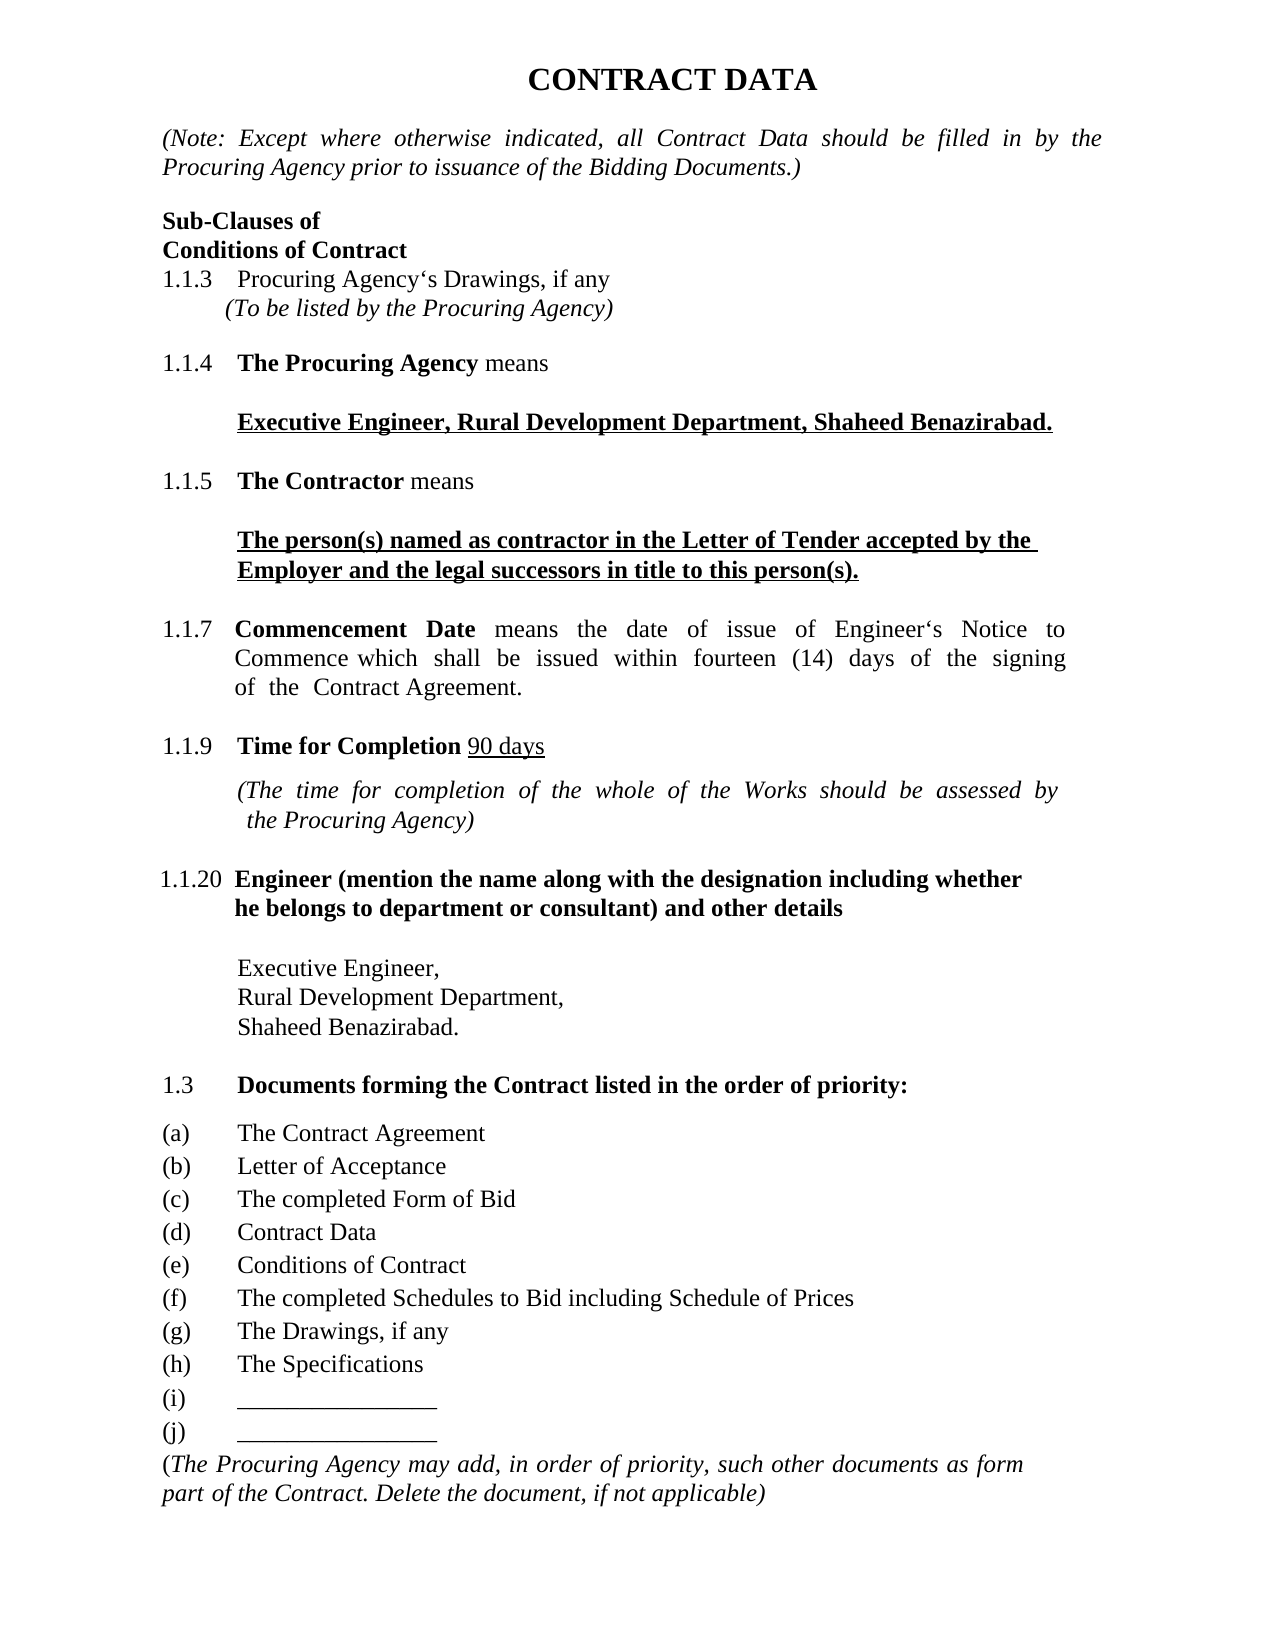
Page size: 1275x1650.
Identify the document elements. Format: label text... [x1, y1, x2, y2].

text 1.1.7 Commencement Date means the date of issue of Engineer‘s Notice to Commence which shall be issued within fourteen (14) days of the signing of the Contract Agreement. [162, 614, 1066, 701]
text (j) ________________ [162, 1416, 559, 1444]
text (c) The completed Form of Bid [162, 1184, 675, 1213]
text 1.1.9 Time for Completion 90 days [162, 731, 1127, 760]
text 1.1.3 Procuring Agency‘s Drawings, if any [162, 264, 675, 293]
text (g) The Drawings, if any [162, 1316, 975, 1345]
text (The Procuring Agency may add, in order of priority, such other documents as form part of the Contract. Delete the document, if not applicable) [162, 1449, 1069, 1507]
text Shaheed Benazirabad. [237, 1012, 579, 1041]
text (Note: Except where otherwise indicated, all Contract Data should be filled in by the Procuring Agency prior to issuance of the Bidding Documents.) [162, 123, 1125, 181]
text (h) The Specifications [162, 1349, 1127, 1378]
text Sub-Clauses of [162, 206, 525, 235]
text CONTRACT DATA [527, 60, 1070, 97]
text (f) The completed Schedules to Bid including Schedule of Prices [162, 1283, 975, 1312]
text The person(s) named as contractor in the Letter of Tender accepted by the Employer and the legal successors in title to this person(s). [237, 525, 1124, 584]
text (e) Conditions of Contract [162, 1250, 1127, 1279]
text Executive Engineer, [237, 953, 579, 981]
text (To be listed by the Procuring Agency) [225, 293, 675, 322]
text (b) Letter of Acceptance [162, 1151, 600, 1180]
text Rural Development Department, [237, 982, 784, 1011]
text Conditions of Contract [162, 235, 525, 264]
text (a) The Contract Agreement [162, 1118, 600, 1147]
text (The time for completion of the whole of the Works should be assessed by the Procuring Agency) [237, 776, 1069, 833]
text 1.3 Documents forming the Contract listed in the order of priority: [162, 1071, 1127, 1099]
text (i) ________________ [162, 1383, 559, 1411]
text 1.1.4 The Procuring Agency means [162, 348, 742, 377]
text (d) Contract Data [162, 1217, 675, 1246]
text 1.1.5 The Contractor means [162, 466, 579, 495]
text Executive Engineer, Rural Development Department, Shaheed Benazirabad. [162, 407, 1125, 436]
text 1.1.20 Engineer (mention the name along with the designation including whether he belongs to department or consultant) and other details [159, 864, 1026, 922]
